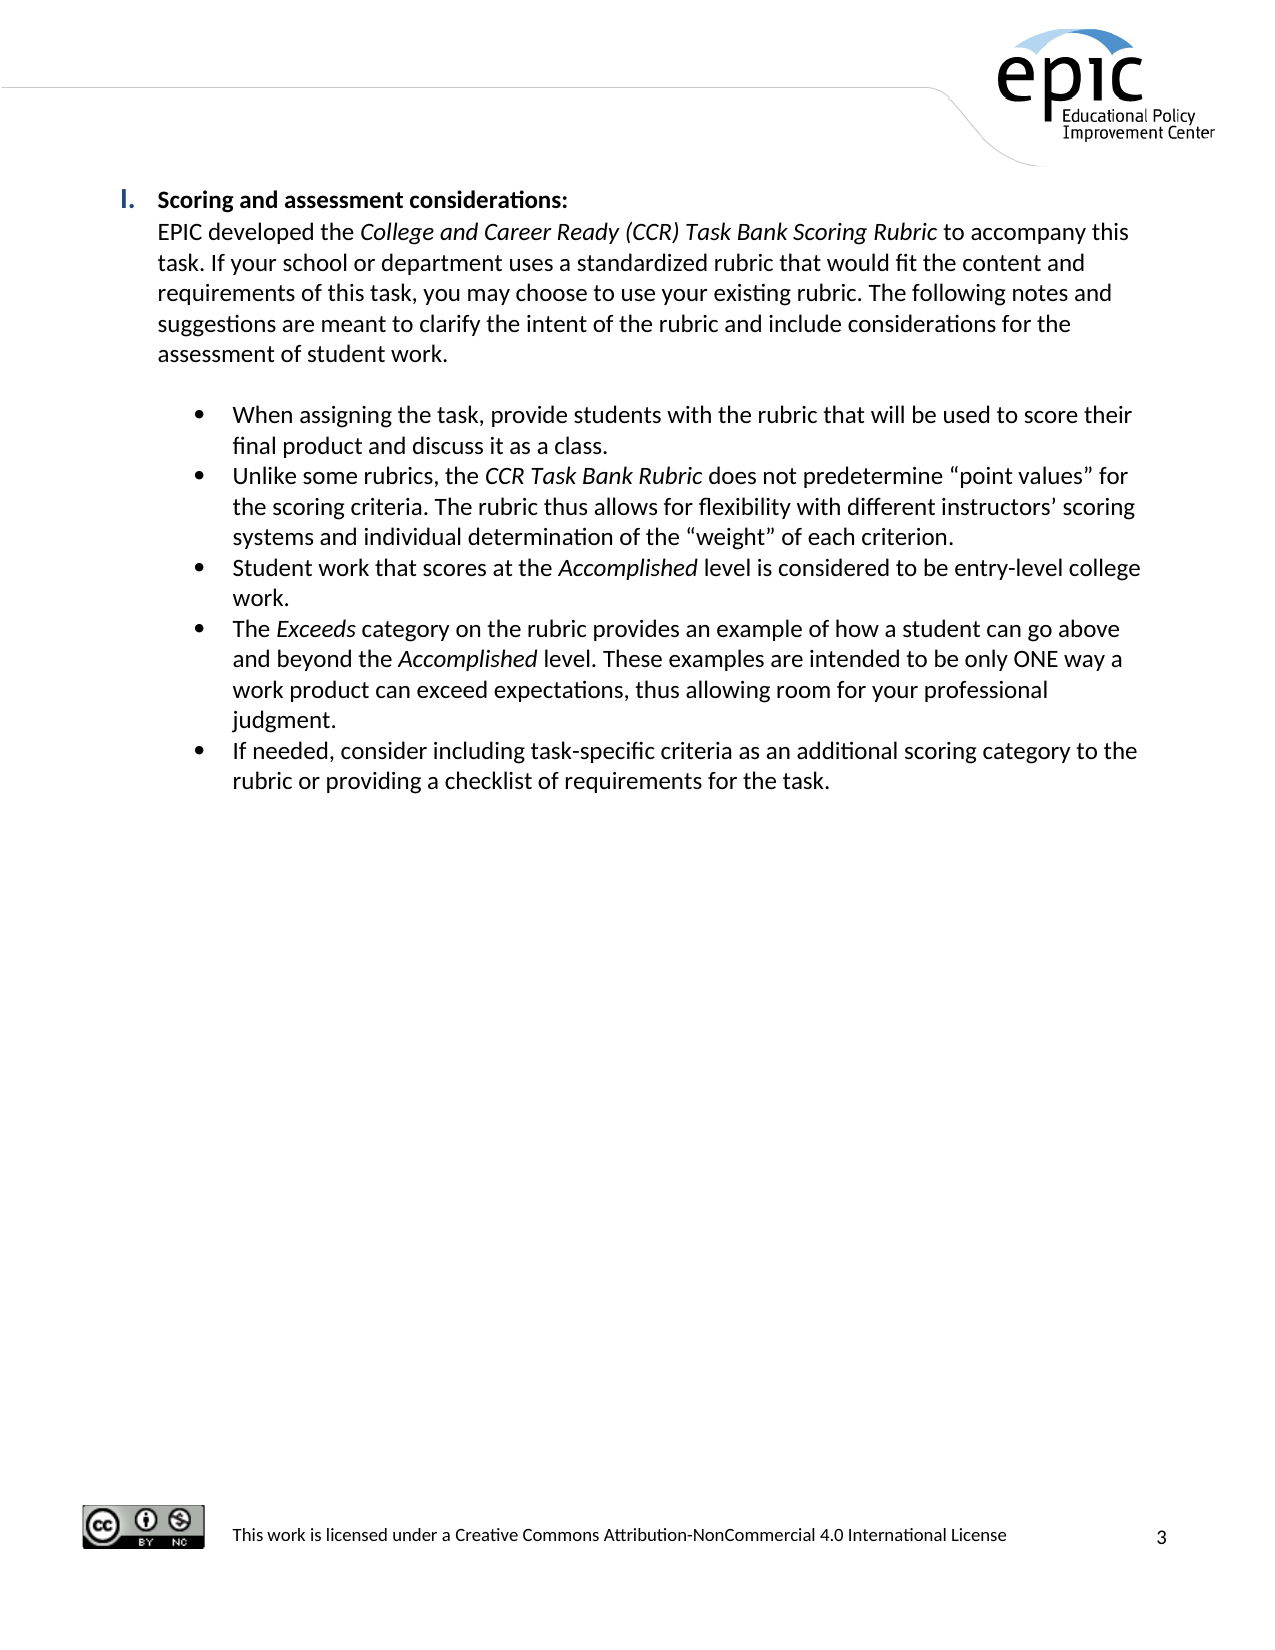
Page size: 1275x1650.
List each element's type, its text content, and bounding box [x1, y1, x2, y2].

list Student work that scores at the Accomplished level is considered to be entry-level college work. [195, 552, 1155, 613]
list When assigning the task, provide students with the rubric that will be used to score their final product and discuss it as a class. [195, 399, 1155, 460]
list Scoring and assessment considerations: [120, 181, 1155, 216]
list If needed, consider including task-specific criteria as an additional scoring category to the rubric or providing a checklist of requirements for the task. [195, 735, 1155, 796]
picture [82, 1505, 205, 1549]
text EPIC developed the College and Career Ready (CCR) Task Bank Scoring Rubric to accompany this task. If your school or department uses a standardized rubric that would fit the content and requirements of this task, you may choose to use your existing rubric. The following notes and suggestions are meant to clarify the intent of the rubric and include considerations for the assessment of student work. [157, 216, 1155, 369]
list The Exceeds category on the rubric provides an example of how a student can go above and beyond the Accomplished level. These examples are intended to be only ONE way a work product can exceed expectations, thus allowing room for your professional judgment. [195, 613, 1155, 735]
picture [0, 28, 1271, 166]
list Unlike some rubrics, the CCR Task Bank Rubric does not predetermine “point values” for the scoring criteria. The rubric thus allows for flexibility with different instructors’ scoring systems and individual determination of the “weight” of each criterion. [195, 460, 1155, 552]
